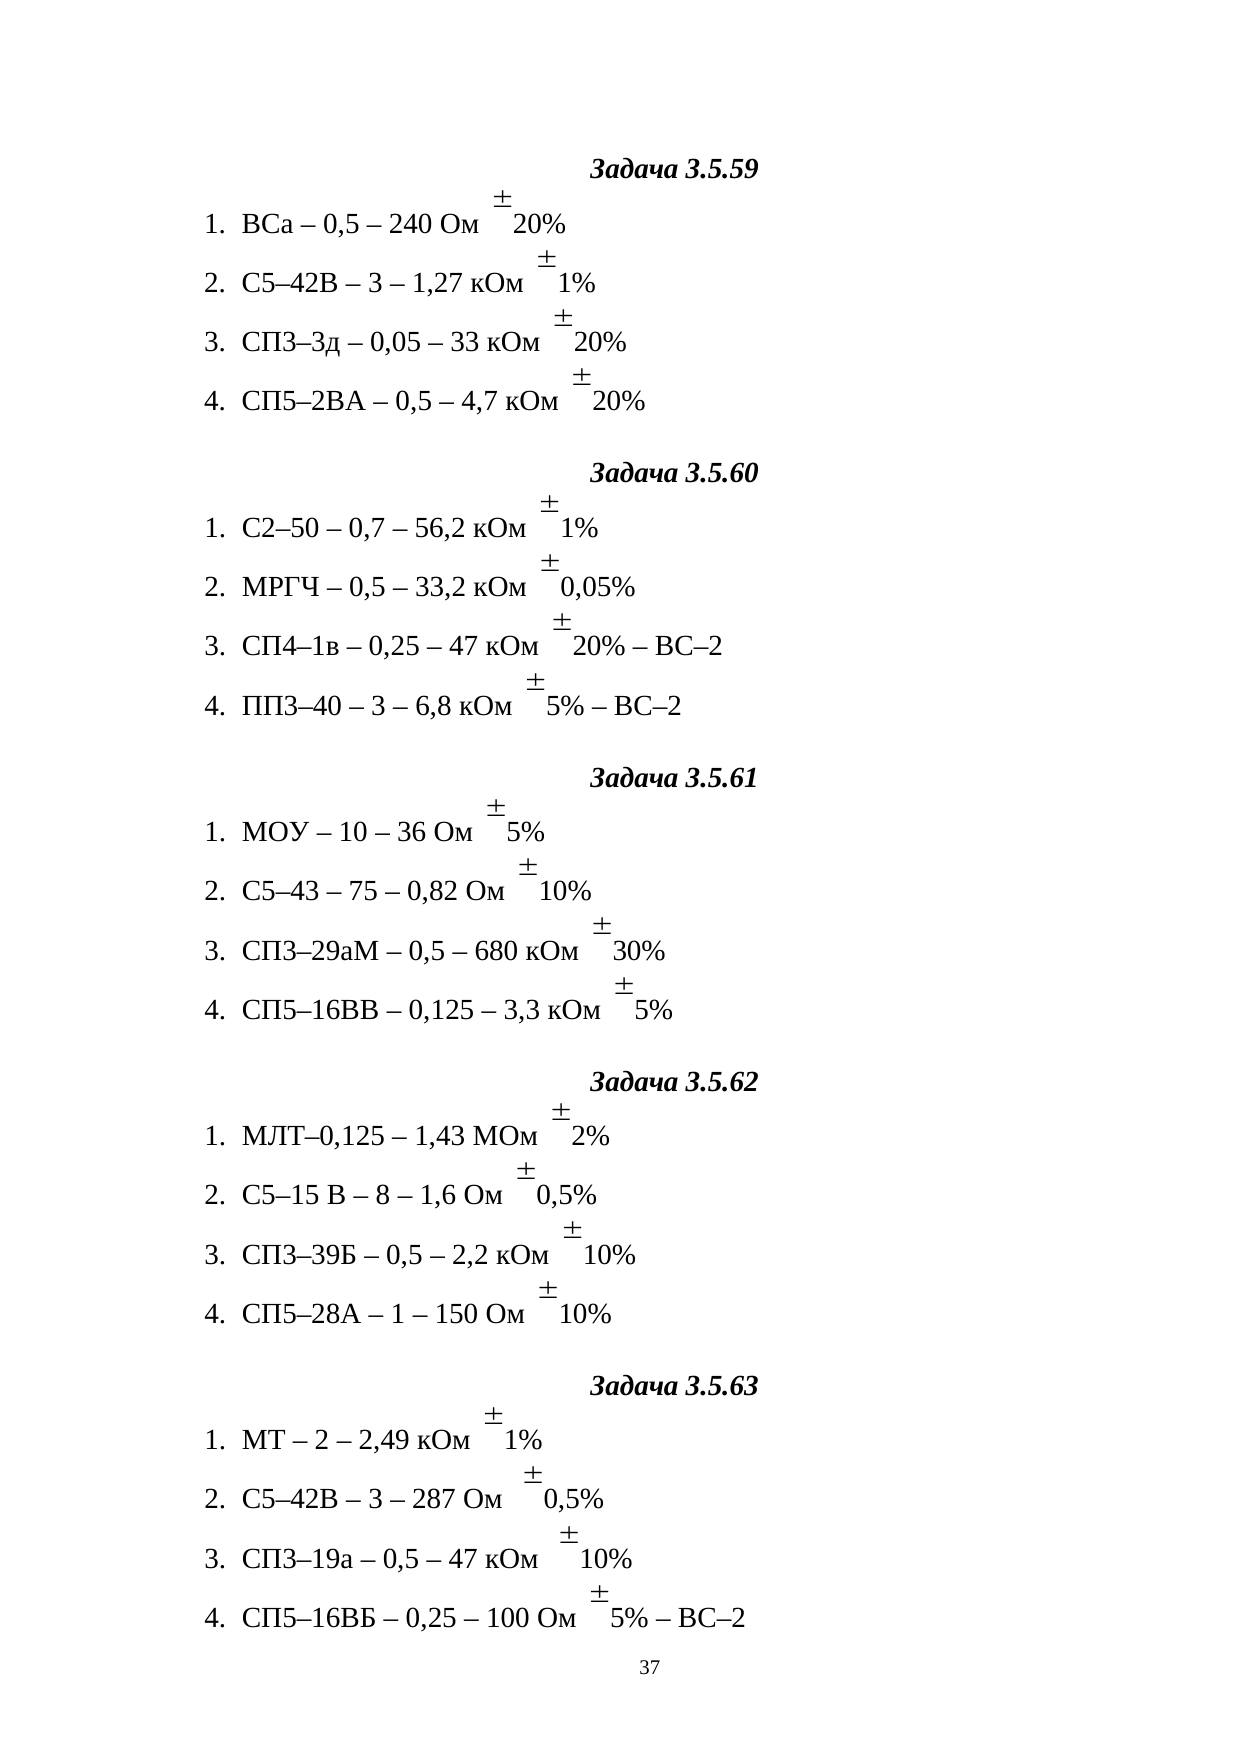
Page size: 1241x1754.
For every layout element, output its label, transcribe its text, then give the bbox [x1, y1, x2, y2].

list ВСа – 0,5 – 240 Ом 20% [204, 185, 1152, 239]
list МЛТ–0,125 – 1,43 МОм 2% [204, 1098, 1152, 1152]
list МРГЧ – 0,5 – 33,2 кОм 0,05% [204, 549, 1152, 603]
text Задача 3.5.59 [535, 152, 1152, 185]
list МОУ – 10 – 36 Ом 5% [204, 793, 1152, 848]
list С5–43 – 75 – 0,82 Ом 10% [204, 853, 1152, 907]
list С5–42В – 3 – 1,27 кОм 1% [204, 244, 1152, 299]
list СП3–39Б – 0,5 – 2,2 кОм 10% [204, 1216, 1152, 1271]
list ПП3–40 – 3 – 6,8 кОм 5% – ВС–2 [204, 667, 1152, 721]
list С5–15 В – 8 – 1,6 Ом 0,5% [204, 1157, 1152, 1211]
list СП3–29аМ – 0,5 – 680 кОм 30% [204, 912, 1152, 966]
list СП5–16ВВ – 0,125 – 3,3 кОм 5% [204, 971, 1152, 1026]
list СП3–19а – 0,5 – 47 кОм 10% [204, 1520, 1152, 1575]
text Задача 3.5.61 [535, 760, 1152, 793]
text Задача 3.5.60 [535, 456, 1152, 489]
list С2–50 – 0,7 – 56,2 кОм 1% [204, 489, 1152, 544]
list СП5–2ВА – 0,5 – 4,7 кОм 20% [204, 363, 1152, 417]
list МТ – 2 – 2,49 кОм 1% [204, 1402, 1152, 1456]
text Задача 3.5.62 [535, 1064, 1152, 1098]
list С5–42В – 3 – 287 Ом 0,5% [204, 1461, 1152, 1515]
text Задача 3.5.63 [535, 1368, 1152, 1402]
list СП3–3д – 0,05 – 33 кОм 20% [204, 304, 1152, 358]
list СП5–16ВБ – 0,25 – 100 Ом 5% – ВС–2 [204, 1580, 1152, 1634]
list СП4–1в – 0,25 – 47 кОм 20% – ВС–2 [204, 608, 1152, 662]
list СП5–28А – 1 – 150 Ом 10% [204, 1276, 1152, 1330]
